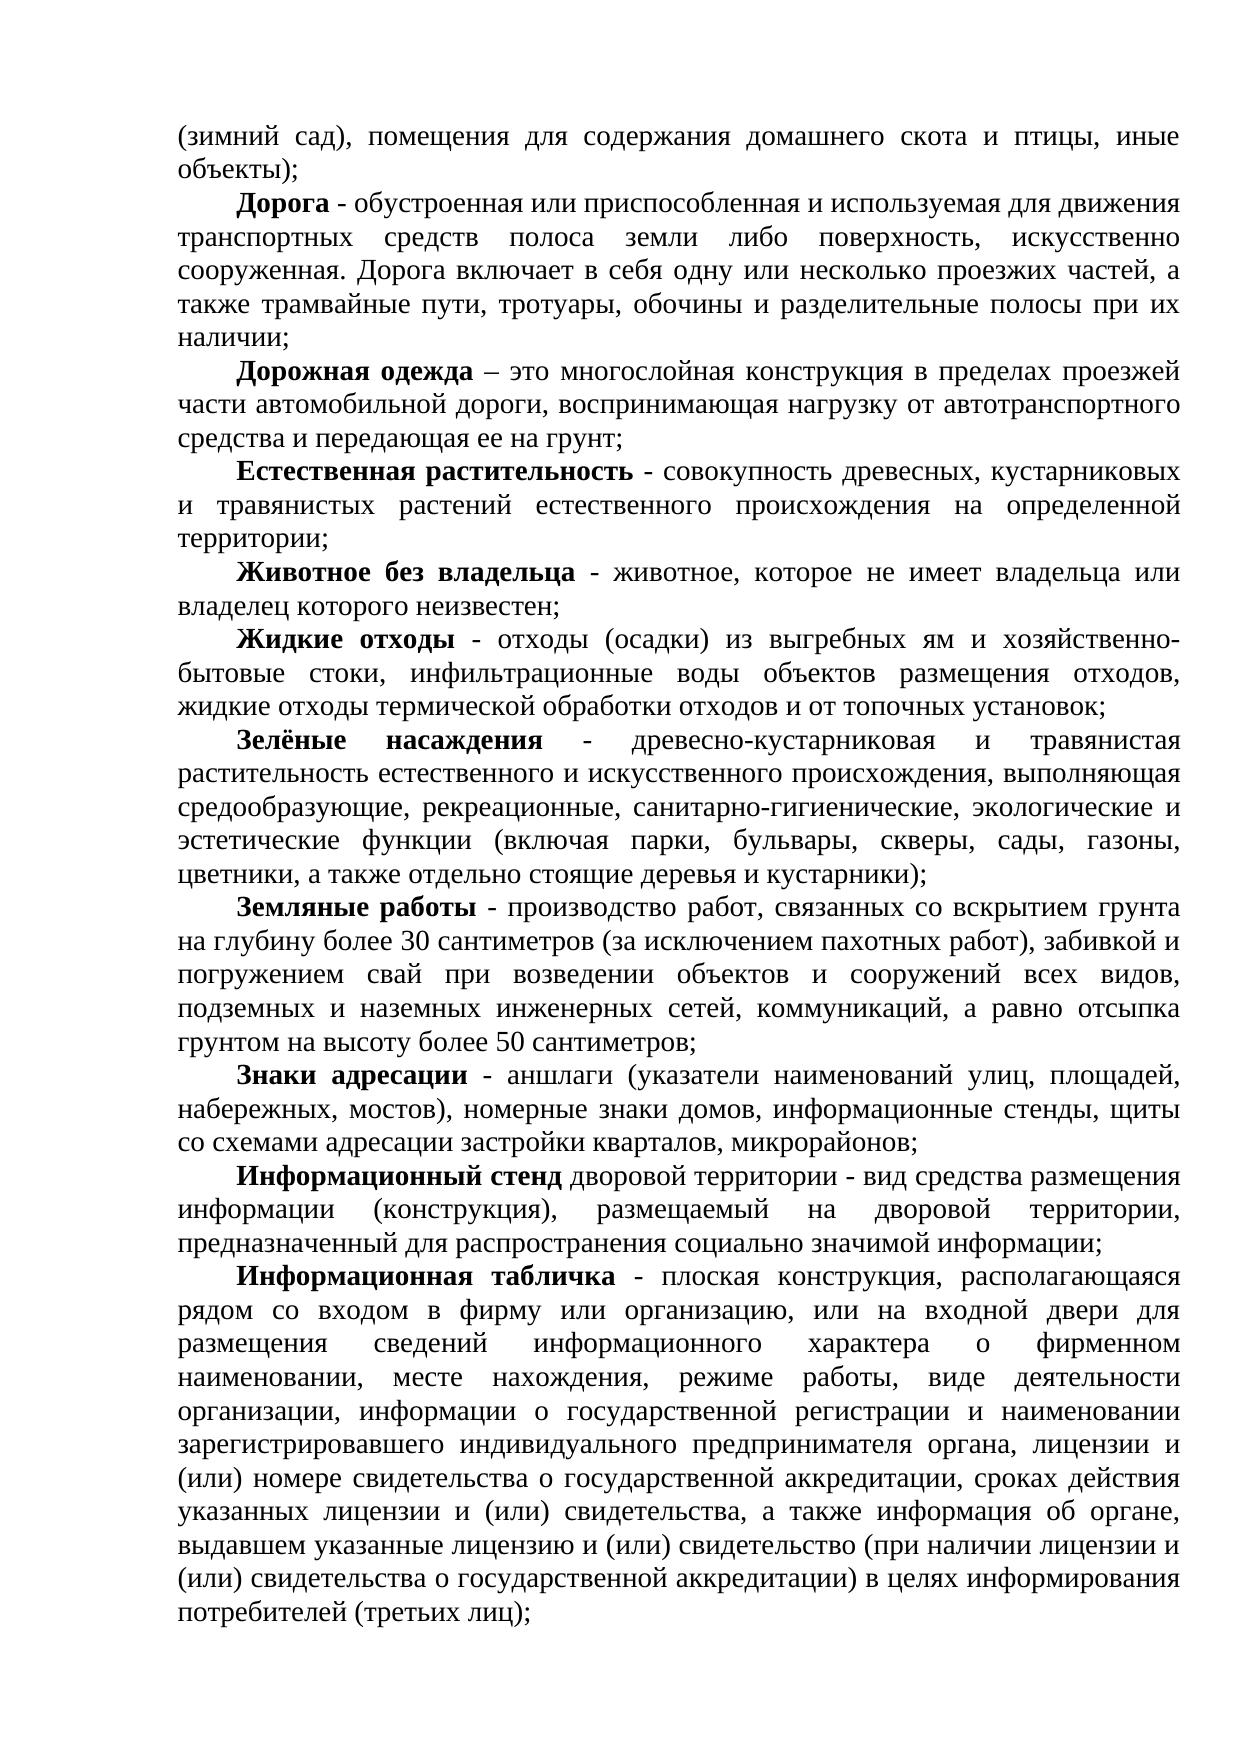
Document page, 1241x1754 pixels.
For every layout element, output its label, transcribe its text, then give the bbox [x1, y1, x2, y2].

text Зелёные насаждения - древесно-кустарниковая и травянистая растительность естественного и искусственного происхождения, выполняющая средообразующие, рекреационные, санитарно-гигиенические, экологические и эстетические функции (включая парки, бульвары, скверы, сады, газоны, цветники, а также отдельно стоящие деревья и кустарники); [177, 722, 1181, 889]
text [177, 118, 1181, 185]
text Дорожная одежда – это многослойная конструкция в пределах проезжей части автомобильной дороги, воспринимающая нагрузку от автотранспортного средства и передающая ее на грунт; [177, 353, 1181, 453]
text Информационная табличка - плоская конструкция, располагающаяся рядом со входом в фирму или организацию, или на входной двери для размещения сведений информационного характера о фирменном наименовании, месте нахождения, режиме работы, виде деятельности организации, информации о государственной регистрации и наименовании зарегистрировавшего индивидуального предпринимателя органа, лицензии и (или) номере свидетельства о государственной аккредитации, сроках действия указанных лицензии и (или) свидетельства, а также информация об органе, выдавшем указанные лицензию и (или) свидетельство (при наличии лицензии и (или) свидетельства о государственной аккредитации) в целях информирования потребителей (третьих лиц); [177, 1258, 1181, 1627]
text Естественная растительность - совокупность древесных, кустарниковых и травянистых растений естественного происхождения на определенной территории; [177, 453, 1181, 554]
text Информационный стенд дворовой территории - вид средства размещения информации (конструкция), размещаемый на дворовой территории, предназначенный для распространения социально значимой информации; [177, 1158, 1181, 1258]
text Дорога - обустроенная или приспособленная и используемая для движения транспортных средств полоса земли либо поверхность, искусственно сооруженная. Дорога включает в себя одну или несколько проезжих частей, а также трамвайные пути, тротуары, обочины и разделительные полосы при их наличии; [177, 185, 1181, 353]
text Жидкие отходы - отходы (осадки) из выгребных ям и хозяйственно-бытовые стоки, инфильтрационные воды объектов размещения отходов, жидкие отходы термической обработки отходов и от топочных установок; [177, 621, 1181, 722]
text Земляные работы - производство работ, связанных со вскрытием грунта на глубину более 30 сантиметров (за исключением пахотных работ), забивкой и погружением свай при возведении объектов и сооружений всех видов, подземных и наземных инженерных сетей, коммуникаций, а равно отсыпка грунтом на высоту более 50 сантиметров; [177, 889, 1181, 1057]
text Знаки адресации - аншлаги (указатели наименований улиц, площадей, набережных, мостов), номерные знаки домов, информационные стенды, щиты со схемами адресации застройки кварталов, микрорайонов; [177, 1057, 1181, 1158]
text Животное без владельца - животное, которое не имеет владельца или владелец которого неизвестен; [177, 554, 1181, 621]
